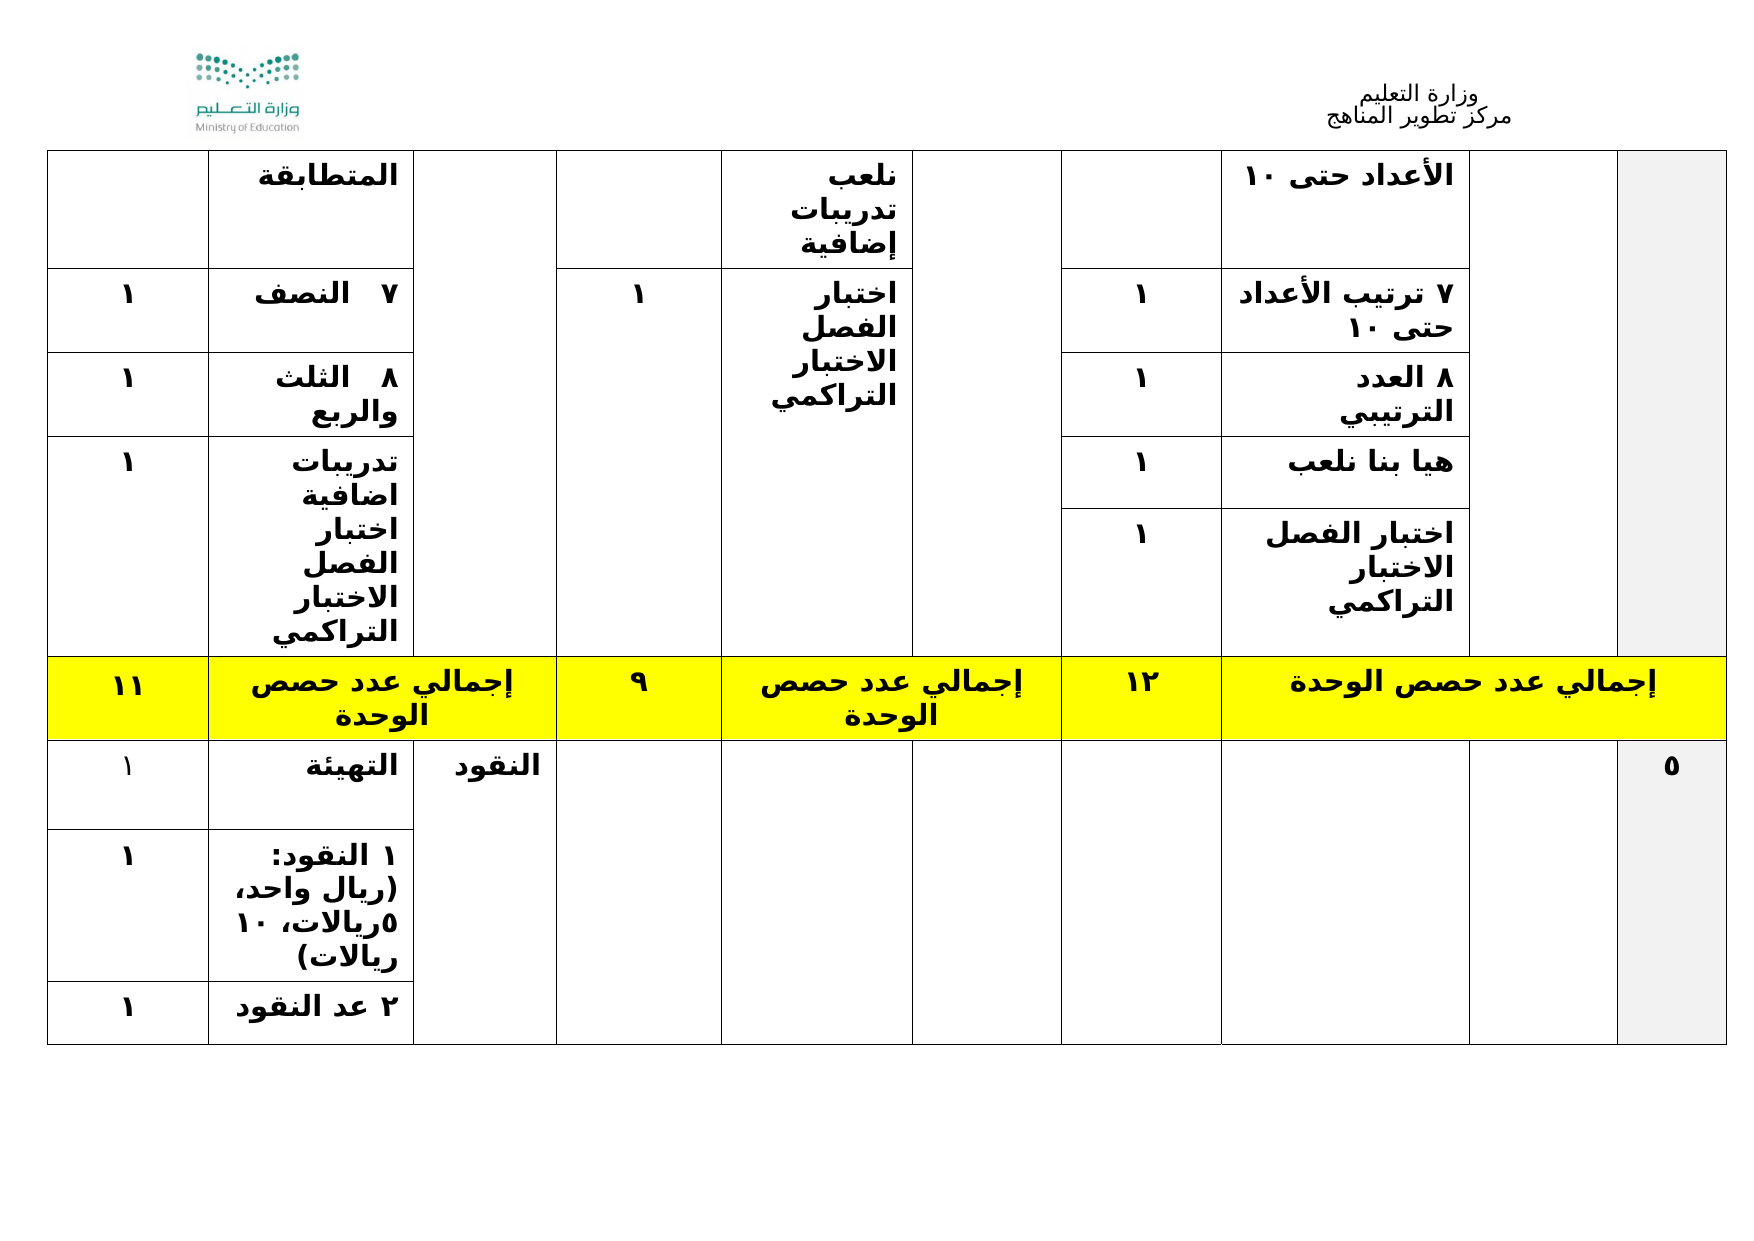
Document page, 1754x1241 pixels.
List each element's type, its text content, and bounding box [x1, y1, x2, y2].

table_cell التهيئة [209, 741, 413, 829]
table_cell ١ [48, 830, 208, 981]
table_cell ٧ النصف [209, 269, 413, 352]
table_cell [913, 741, 1061, 1044]
table_cell ٦ مقارنة الأعداد حتى ١٠ [1222, 151, 1469, 268]
table_cell ٨ الثلث والربع [209, 353, 413, 436]
table_cell اختبار الفصل الاختبار التراكمي [1222, 509, 1469, 656]
table_cell ١ [48, 437, 208, 656]
table_cell اختبار الفصل الاختبار التراكمي [722, 269, 912, 656]
table_cell ١ [1062, 353, 1221, 436]
table_cell ١ [1062, 269, 1221, 352]
table_cell إجمالي عدد حصص الوحدة [722, 657, 1061, 739]
table_cell [1470, 741, 1617, 1044]
table_cell ١٢ [1062, 657, 1221, 739]
table_cell ٥ [1618, 741, 1726, 1044]
table_cell ١ [48, 269, 208, 352]
table_cell [1062, 741, 1221, 1044]
picture [186, 43, 307, 140]
table_cell تدريبات اضافية اختبار الفصل الاختبار التراكمي [209, 437, 413, 656]
table_cell ١ [1062, 151, 1221, 268]
table_cell [557, 741, 721, 1044]
table_cell النقود [414, 741, 556, 1044]
table_cell ١ [557, 269, 721, 656]
table_cell ٨ العدد الترتيبي [1222, 353, 1469, 436]
table_cell ١ [557, 151, 721, 268]
table_cell إجمالي عدد حصص الوحدة [209, 657, 556, 739]
table_cell ١ [1062, 509, 1221, 656]
table_cell ٦ الأجزاء المتطابقة [209, 151, 413, 268]
table_cell إجمالي عدد حصص الوحدة [1222, 657, 1726, 739]
table_cell ١ [48, 741, 208, 829]
table_cell ١١ [48, 657, 208, 739]
table_cell ١ [48, 982, 208, 1044]
table_cell ٢ عد النقود [209, 982, 413, 1044]
table_cell [1222, 741, 1469, 1044]
table_cell [722, 741, 912, 1044]
table_cell ٩ [557, 657, 721, 739]
table_cell هيا بنا نلعب [1222, 437, 1469, 508]
table_cell ١ [48, 353, 208, 436]
table_cell ١ النقود: (ريال واحد، ٥ريالات، ١٠ ريالات) [209, 830, 413, 981]
table_cell هيا بنا نلعب تدريبات إضافية [722, 151, 912, 268]
table_cell ٧ ترتيب الأعداد حتى ١٠ [1222, 269, 1469, 352]
table_cell ١ [1062, 437, 1221, 508]
table_cell ١ [48, 151, 208, 268]
